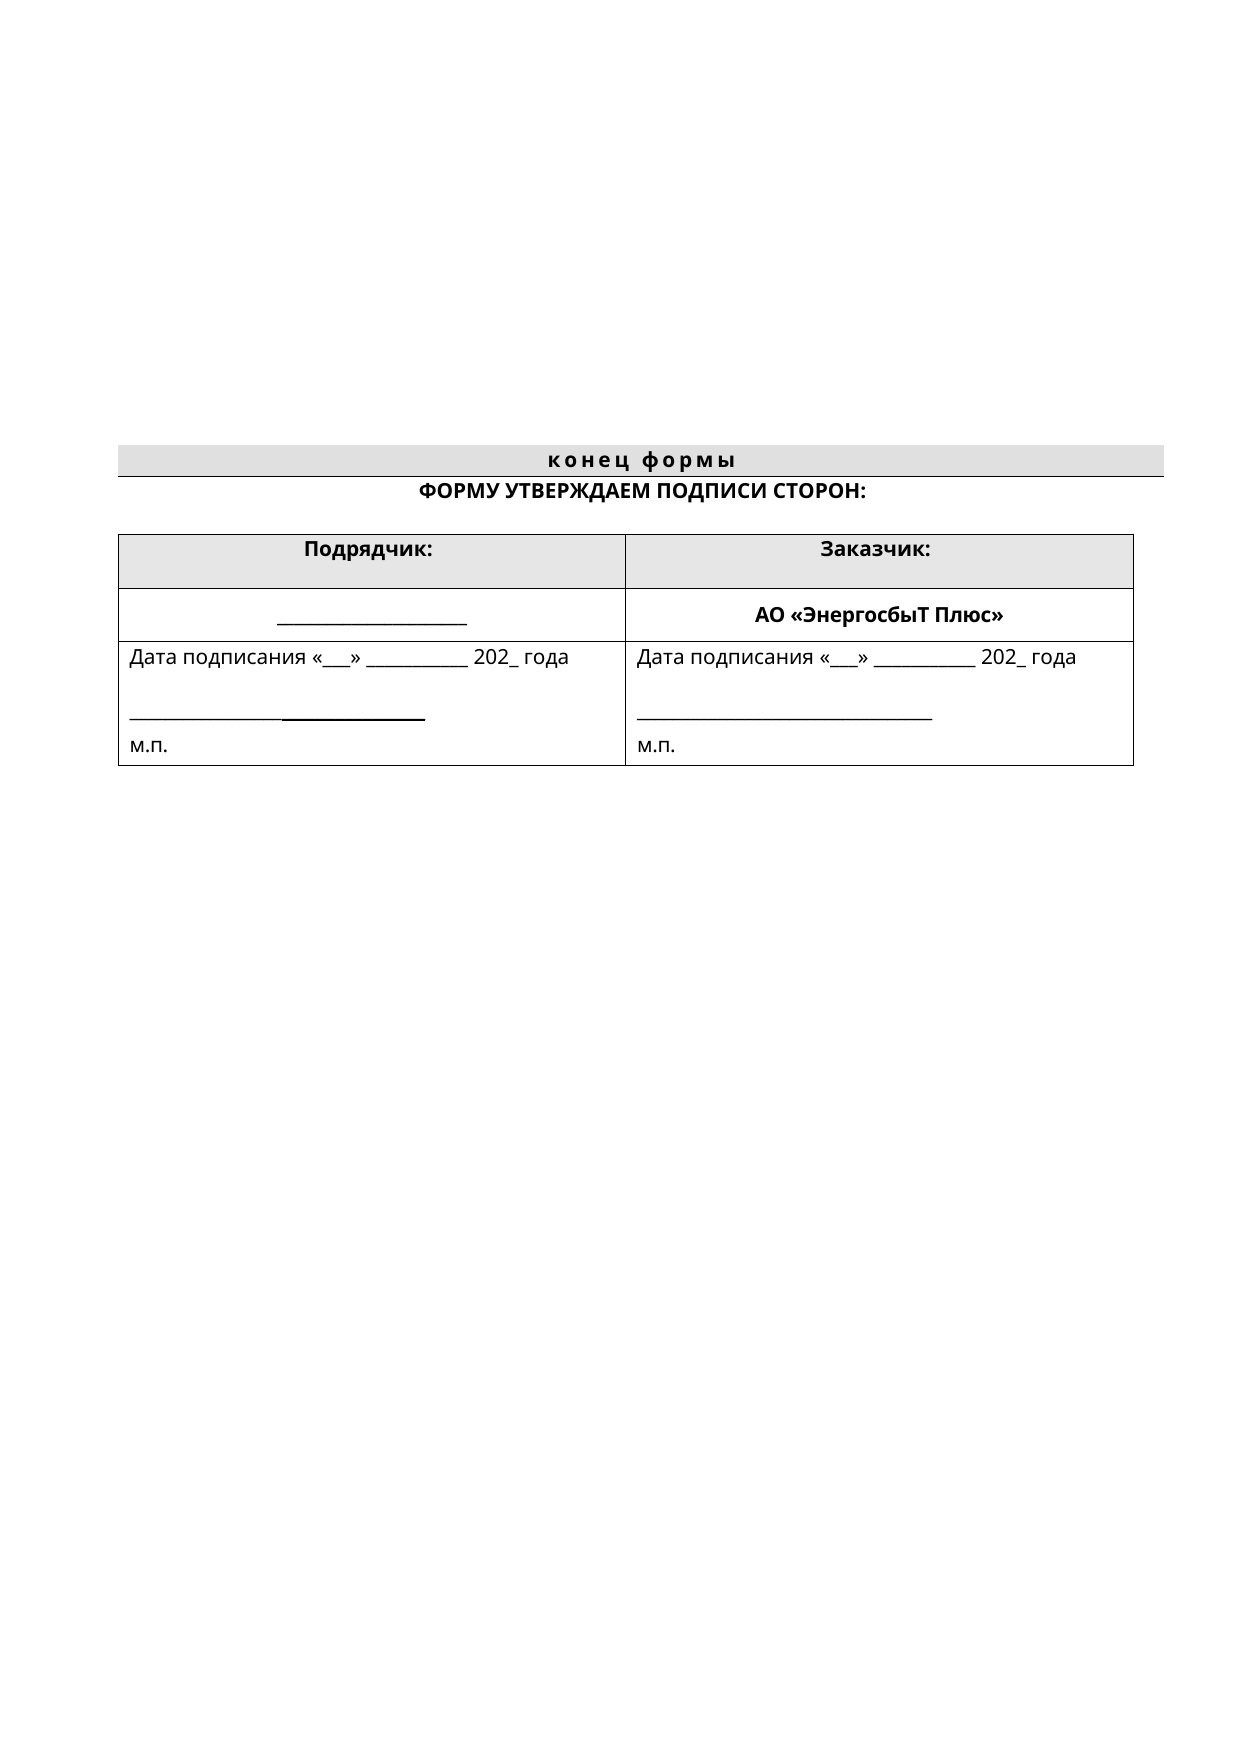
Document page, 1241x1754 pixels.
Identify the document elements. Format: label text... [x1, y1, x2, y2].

table_cell Дата подписания «___» ___________ 202_ года _________________________________ м.п. [119, 642, 625, 765]
text конец формы [118, 445, 1164, 476]
table_cell _______________________ [119, 589, 625, 641]
table_cell АО «ЭнергосбыТ Плюс» [626, 589, 1133, 641]
table_header Подрядчик: [119, 535, 625, 588]
table_cell Дата подписания «___» ___________ 202_ года _________________________________ м.п. [626, 642, 1133, 765]
text ФОРМУ УТВЕРЖДАЕМ ПОДПИСИ СТОРОН: [118, 477, 1167, 505]
table_header Заказчик: [626, 535, 1133, 588]
